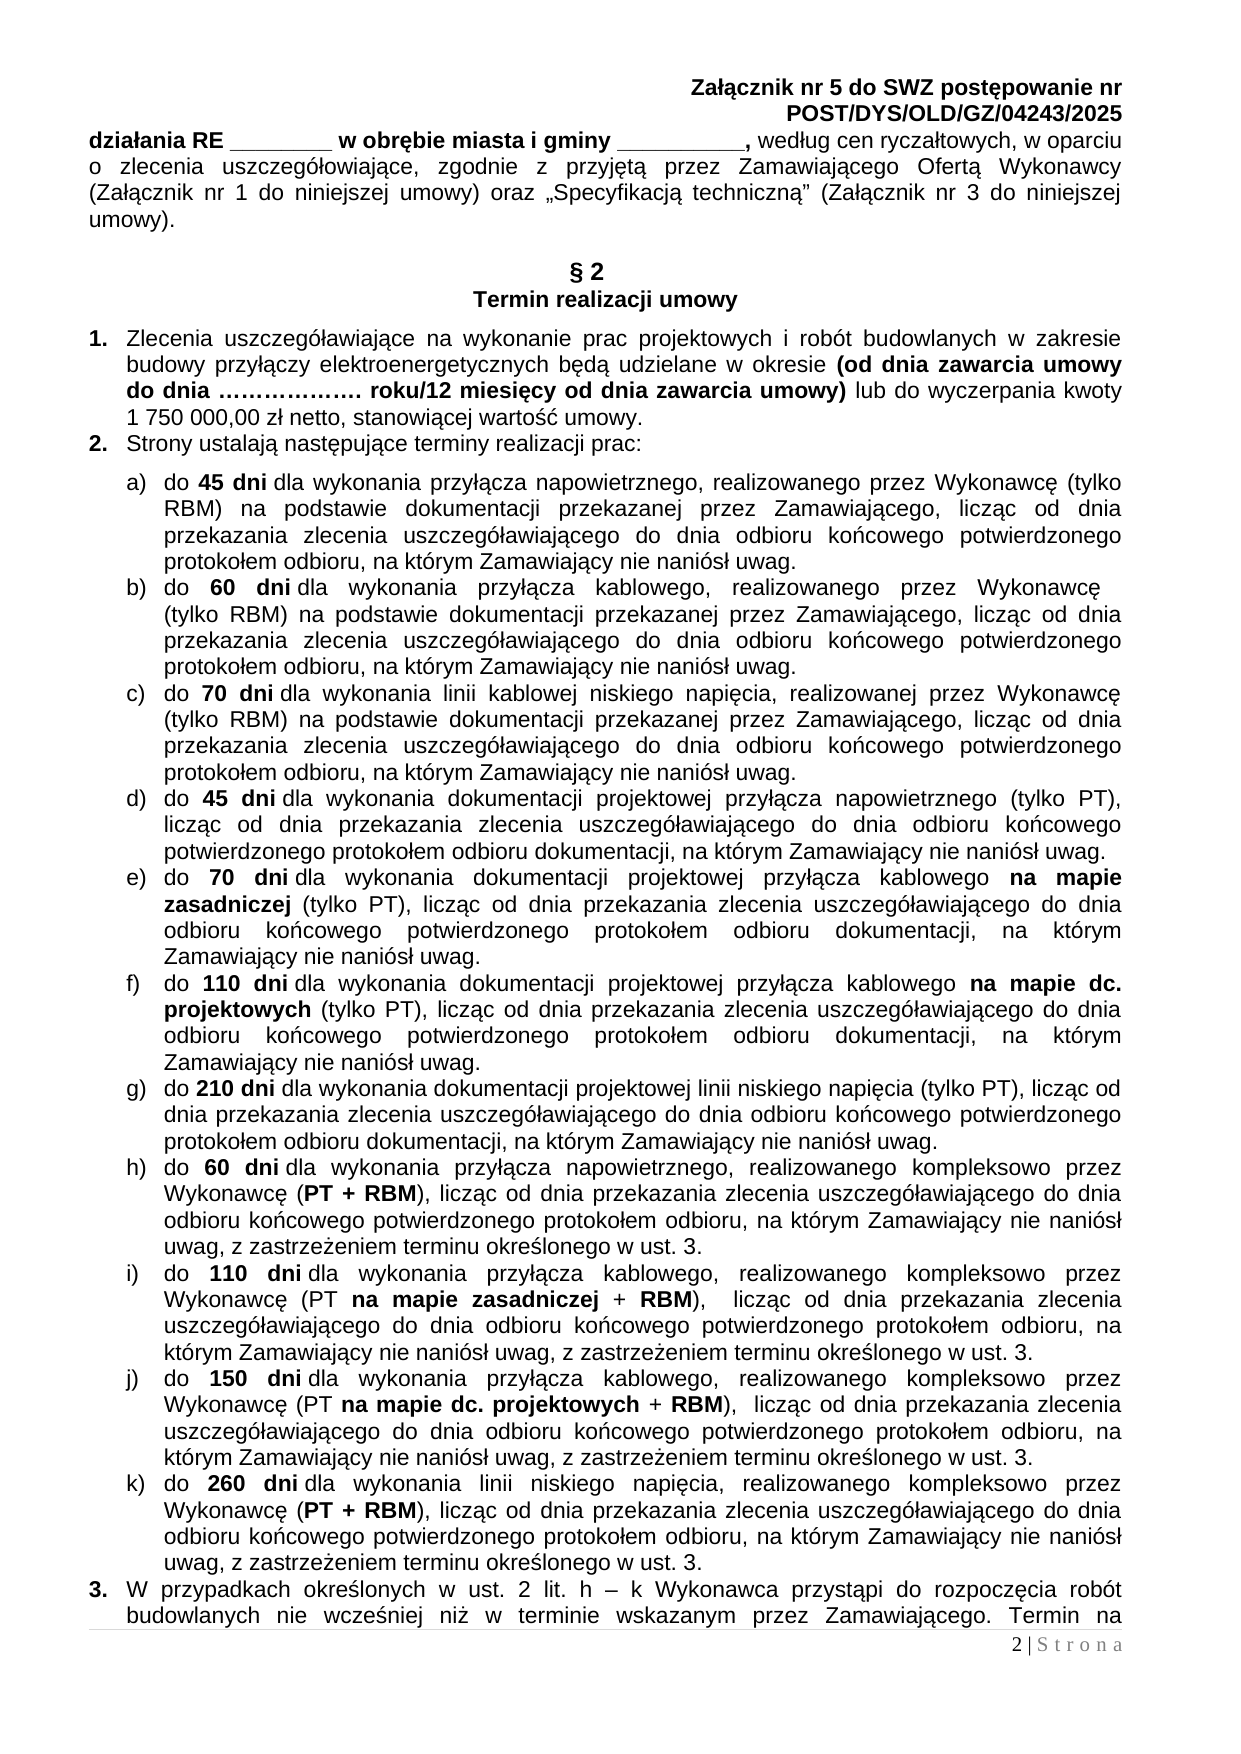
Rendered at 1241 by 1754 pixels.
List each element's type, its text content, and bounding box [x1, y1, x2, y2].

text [89, 127, 1122, 232]
list do 70 dni dla wykonania linii kablowej niskiego napięcia, realizowanej przez Wykonawcę (tylko RBM) na podstawie dokumentacji przekazanej przez Zamawiającego, licząc od dnia przekazania zlecenia uszczegóławiającego do dnia odbioru końcowego potwierdzonego protokołem odbioru, na którym Zamawiający nie naniósł uwag. [126, 680, 1122, 785]
list do 260 dni dla wykonania linii niskiego napięcia, realizowanego kompleksowo przez Wykonawcę (PT + RBM), licząc od dnia przekazania zlecenia uszczegóławiającego do dnia odbioru końcowego potwierdzonego protokołem odbioru, na którym Zamawiający nie naniósł uwag, z zastrzeżeniem terminu określonego w ust. 3. [126, 1470, 1122, 1576]
list Strony ustalają następujące terminy realizacji prac: [89, 430, 1122, 456]
list do 45 dni dla wykonania przyłącza napowietrznego, realizowanego przez Wykonawcę (tylko RBM) na podstawie dokumentacji przekazanej przez Zamawiającego, licząc od dnia przekazania zlecenia uszczegóławiającego do dnia odbioru końcowego potwierdzonego protokołem odbioru, na którym Zamawiający nie naniósł uwag. [126, 469, 1122, 574]
text Termin realizacji umowy [89, 286, 1122, 312]
list do 45 dni dla wykonania dokumentacji projektowej przyłącza napowietrznego (tylko PT), licząc od dnia przekazania zlecenia uszczegóławiającego do dnia odbioru końcowego potwierdzonego protokołem odbioru dokumentacji, na którym Zamawiający nie naniósł uwag. [126, 785, 1122, 864]
list do 70 dni dla wykonania dokumentacji projektowej przyłącza kablowego na mapie zasadniczej (tylko PT), licząc od dnia przekazania zlecenia uszczegóławiającego do dnia odbioru końcowego potwierdzonego protokołem odbioru dokumentacji, na którym Zamawiający nie naniósł uwag. [126, 864, 1122, 969]
list do 110 dni dla wykonania dokumentacji projektowej przyłącza kablowego na mapie dc. projektowych (tylko PT), licząc od dnia przekazania zlecenia uszczegóławiającego do dnia odbioru końcowego potwierdzonego protokołem odbioru dokumentacji, na którym Zamawiający nie naniósł uwag. [126, 969, 1122, 1075]
list do 210 dni dla wykonania dokumentacji projektowej linii niskiego napięcia (tylko PT), licząc od dnia przekazania zlecenia uszczegóławiającego do dnia odbioru końcowego potwierdzonego protokołem odbioru dokumentacji, na którym Zamawiający nie naniósł uwag. [126, 1075, 1122, 1154]
list do 150 dni dla wykonania przyłącza kablowego, realizowanego kompleksowo przez Wykonawcę (PT na mapie dc. projektowych + RBM), licząc od dnia przekazania zlecenia uszczegóławiającego do dnia odbioru końcowego potwierdzonego protokołem odbioru, na którym Zamawiający nie naniósł uwag, z zastrzeżeniem terminu określonego w ust. 3. [126, 1365, 1122, 1470]
list do 110 dni dla wykonania przyłącza kablowego, realizowanego kompleksowo przez Wykonawcę (PT na mapie zasadniczej + RBM), licząc od dnia przekazania zlecenia uszczegóławiającego do dnia odbioru końcowego potwierdzonego protokołem odbioru, na którym Zamawiający nie naniósł uwag, z zastrzeżeniem terminu określonego w ust. 3. [126, 1259, 1122, 1365]
list do 60 dni dla wykonania przyłącza kablowego, realizowanego przez Wykonawcę (tylko RBM) na podstawie dokumentacji przekazanej przez Zamawiającego, licząc od dnia przekazania zlecenia uszczegóławiającego do dnia odbioru końcowego potwierdzonego protokołem odbioru, na którym Zamawiający nie naniósł uwag. [126, 574, 1122, 680]
list Zlecenia uszczegóławiające na wykonanie prac projektowych i robót budowlanych w zakresie budowy przyłączy elektroenergetycznych będą udzielane w okresie (od dnia zawarcia umowy do dnia ………………. roku/12 miesięcy od dnia zawarcia umowy) lub do wyczerpania kwoty 1 750 000,00 zł netto, stanowiącej wartość umowy. [89, 324, 1122, 430]
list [89, 1576, 1122, 1628]
list do 60 dni dla wykonania przyłącza napowietrznego, realizowanego kompleksowo przez Wykonawcę (PT + RBM), licząc od dnia przekazania zlecenia uszczegóławiającego do dnia odbioru końcowego potwierdzonego protokołem odbioru, na którym Zamawiający nie naniósł uwag, z zastrzeżeniem terminu określonego w ust. 3. [126, 1154, 1122, 1259]
